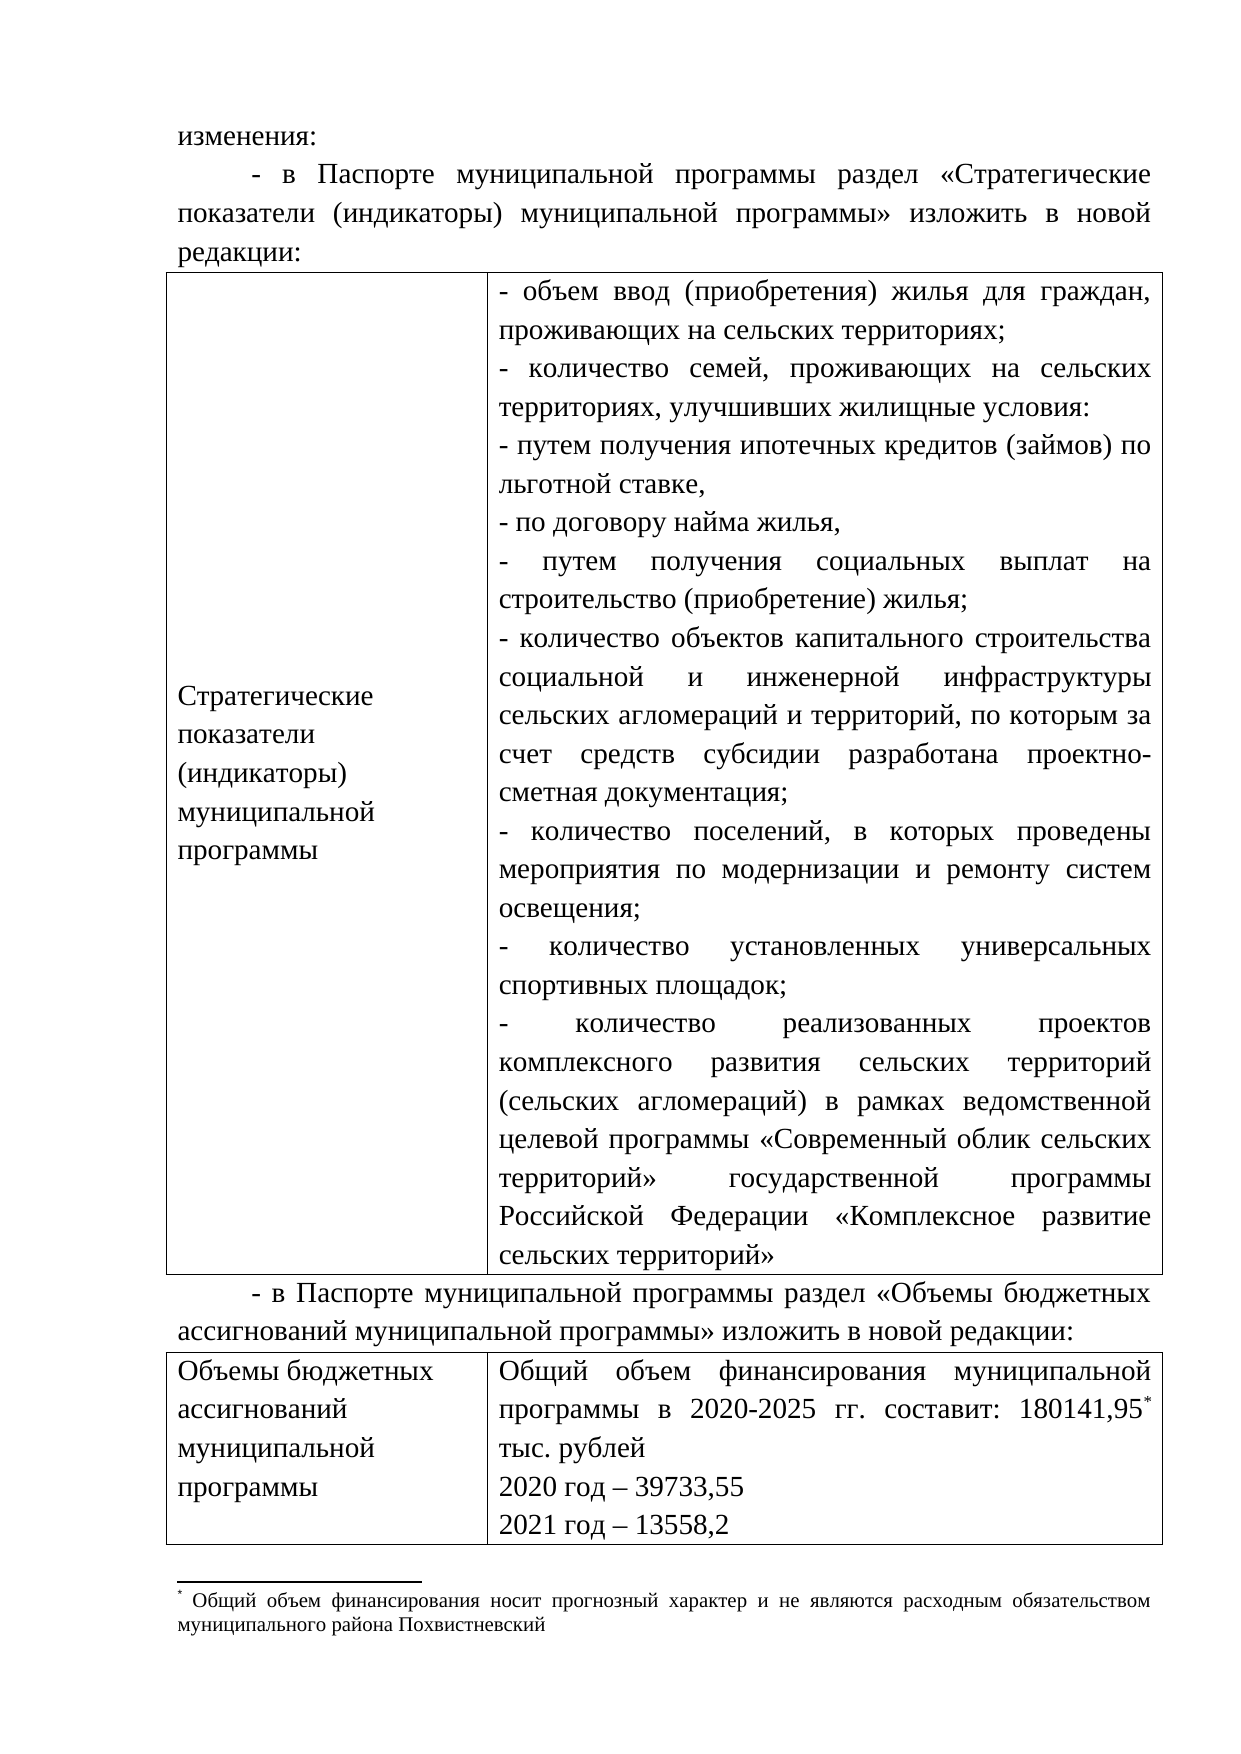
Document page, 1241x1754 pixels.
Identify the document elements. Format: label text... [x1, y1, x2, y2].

text - в Паспорте муниципальной программы раздел «Стратегические показатели (индикаторы) муниципальной программы» изложить в новой редакции: [177, 118, 1152, 229]
table_header - объем ввод (приобретения) жилья для граждан, проживающих на сельских территориях; - количество семей, проживающих на сельских территориях, улучшивших жилищные условия: - путем получения ипотечных кредитов (займов) по льготной ставке, - по договору найма жилья, - путем получения социальных выплат на строительство (приобретение) жилья; - количество объектов капитального строительства социальной и инженерной инфраструктуры сельских агломераций и территорий, по которым за счет средств субсидии разработана проектно-сметная документация; - количество поселений, в которых проведены мероприятия по модернизации и ремонту систем освещения; - количество установленных универсальных спортивных площадок; - количество реализованных проектов комплексного развития сельских территорий (сельских агломераций) в рамках ведомственной целевой программы «Современный облик сельских территорий» государственной программы Российской Федерации «Комплексное развитие сельских территорий» [488, 235, 1162, 1235]
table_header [488, 1315, 1162, 1544]
table_header Стратегические показатели (индикаторы) муниципальной программы [167, 235, 487, 1235]
text - в Паспорте муниципальной программы раздел «Объемы бюджетных ассигнований муниципальной программы» изложить в новой редакции: [177, 1236, 1152, 1308]
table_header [167, 1315, 487, 1544]
